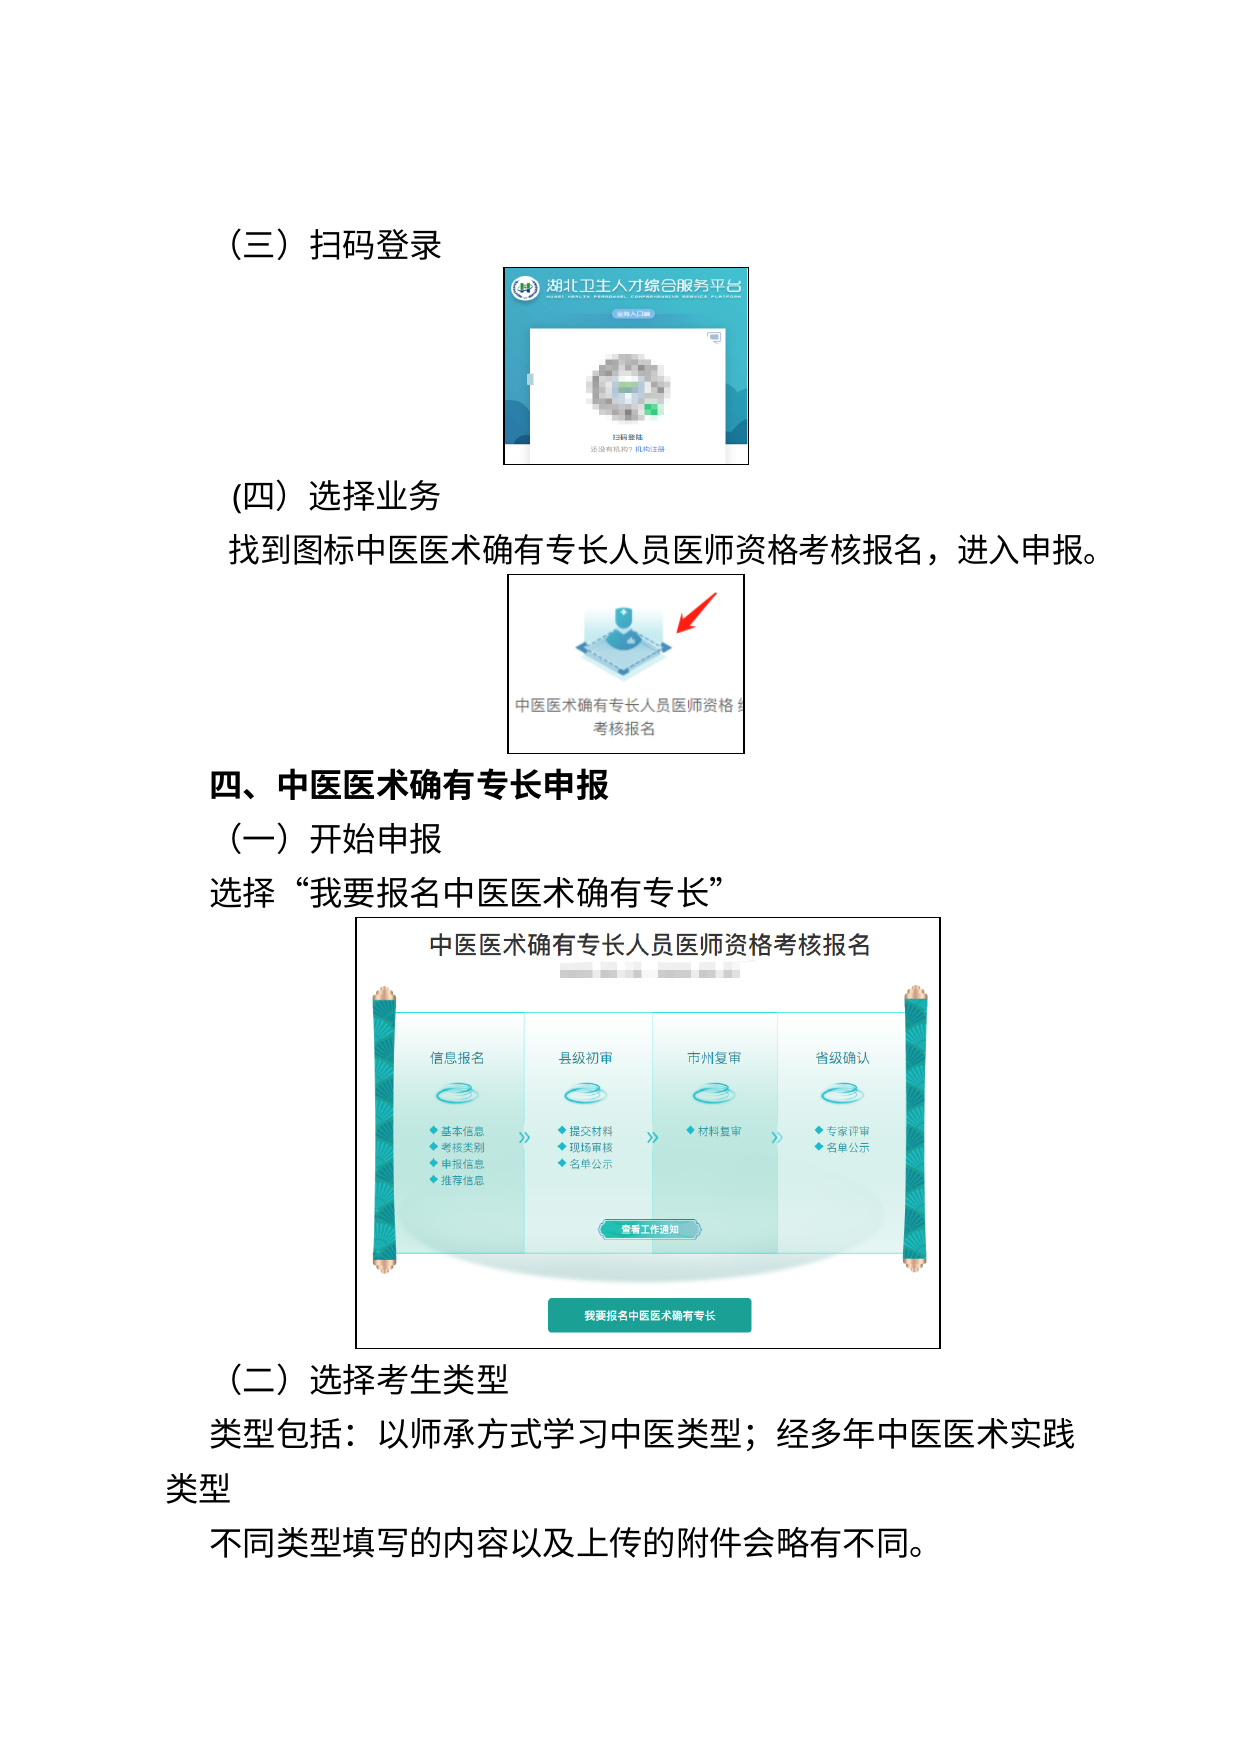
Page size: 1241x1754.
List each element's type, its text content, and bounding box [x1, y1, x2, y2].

picture [509, 575, 743, 753]
picture [505, 268, 748, 464]
text 类型包括：以师承方式学习中医类型；经多年中医医术实践类型 [165, 1403, 1087, 1512]
text (四）选择业务 [165, 465, 1087, 519]
text 选择“我要报名中医医术确有专长” [165, 862, 1087, 917]
picture [357, 918, 939, 1348]
list 开始申报 [165, 808, 1087, 862]
list 选择考生类型 [165, 1349, 1087, 1403]
text 找到图标中医医术确有专长人员医师资格考核报名，进入申报。 [165, 519, 1087, 574]
text 不同类型填写的内容以及上传的附件会略有不同。 [165, 1512, 1087, 1566]
list 中医医术确有专长申报 [165, 754, 1087, 808]
text （三）扫码登录 [209, 218, 1087, 267]
